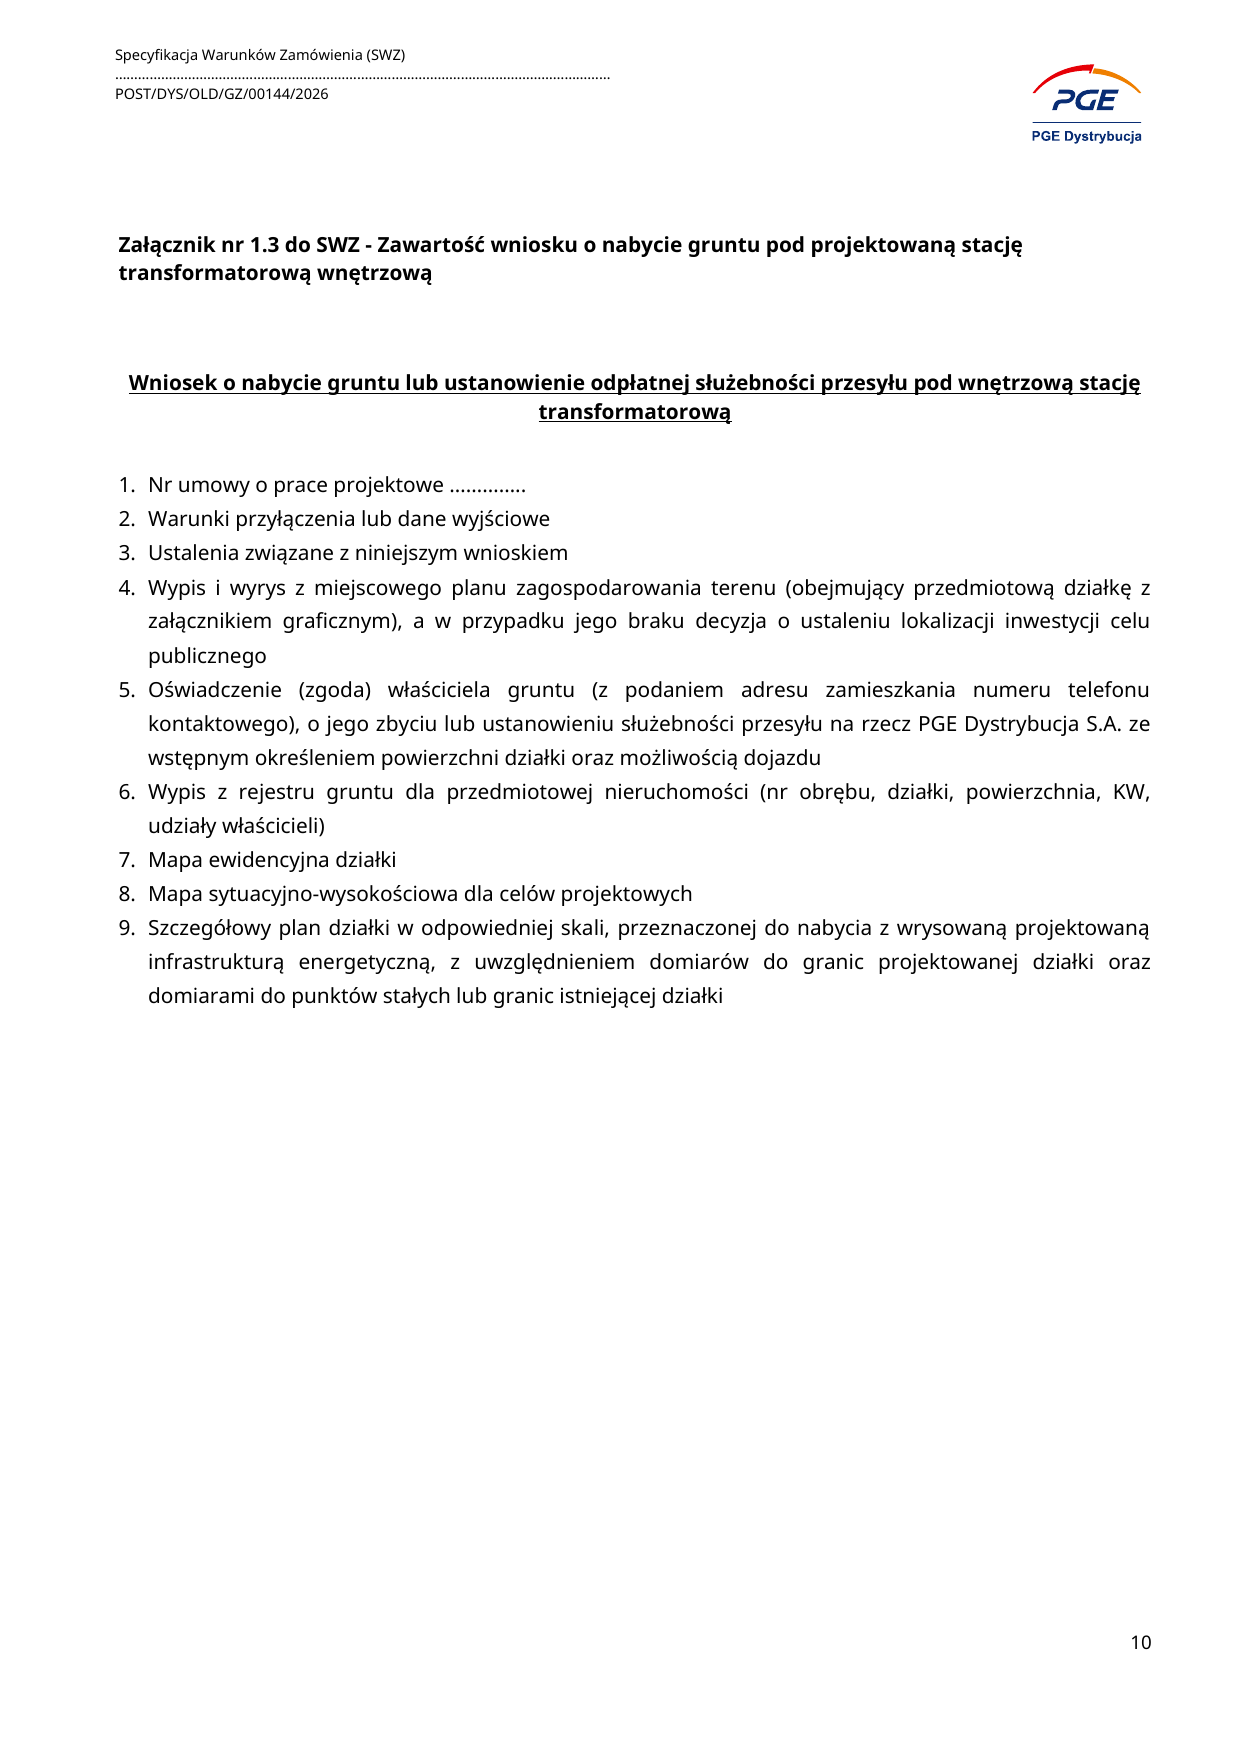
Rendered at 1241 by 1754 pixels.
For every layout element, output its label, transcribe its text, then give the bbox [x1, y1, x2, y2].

text Załącznik nr 1.3 do SWZ - Zawartość wniosku o nabycie gruntu pod projektowaną stację transformatorową wnętrzową [118, 230, 1152, 287]
list Wypis i wyrys z miejscowego planu zagospodarowania terenu (obejmujący przedmiotową działkę z załącznikiem graficznym), a w przypadku jego braku decyzja o ustaleniu lokalizacji inwestycji celu publicznego [118, 573, 1152, 669]
list Nr umowy o prace projektowe ………….. [118, 470, 1152, 499]
list Oświadczenie (zgoda) właściciela gruntu (z podaniem adresu zamieszkania numeru telefonu kontaktowego), o jego zbyciu lub ustanowieniu służebności przesyłu na rzecz PGE Dystrybucja S.A. ze wstępnym określeniem powierzchni działki oraz możliwością dojazdu [118, 675, 1152, 771]
list Mapa sytuacyjno-wysokościowa dla celów projektowych [118, 879, 1152, 908]
list Ustalenia związane z niniejszym wnioskiem [118, 538, 1152, 567]
list Wypis z rejestru gruntu dla przedmiotowej nieruchomości (nr obrębu, działki, powierzchnia, KW, udziały właścicieli) [118, 777, 1152, 839]
list Mapa ewidencyjna działki [118, 845, 1152, 873]
text Wniosek o nabycie gruntu lub ustanowienie odpłatnej służebności przesyłu pod wnętrzową stację transformatorową [118, 368, 1152, 425]
list Warunki przyłączenia lub dane wyjściowe [118, 504, 1152, 533]
list Szczegółowy plan działki w odpowiedniej skali, przeznaczonej do nabycia z wrysowaną projektowaną infrastrukturą energetyczną, z uwzględnieniem domiarów do granic projektowanej działki oraz domiarami do punktów stałych lub granic istniejącej działki [118, 913, 1152, 1010]
